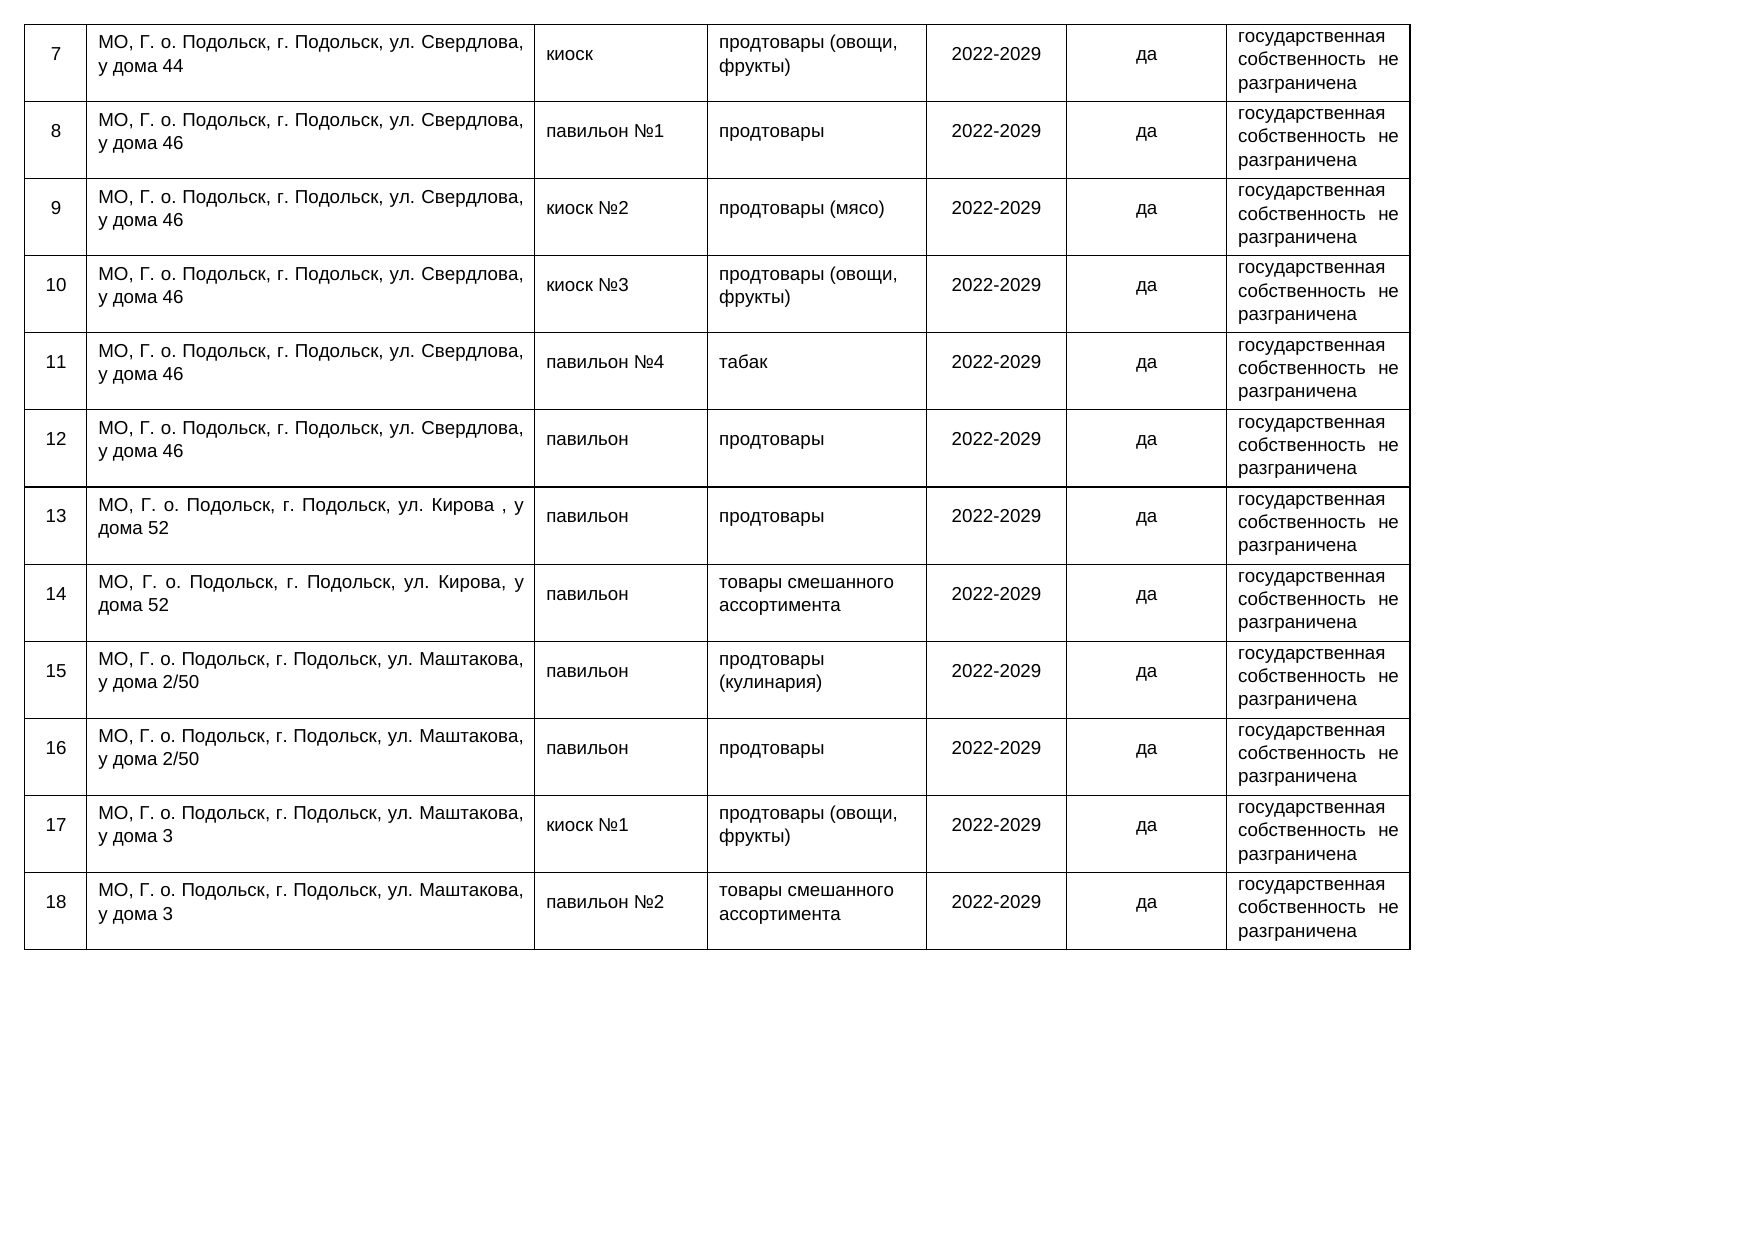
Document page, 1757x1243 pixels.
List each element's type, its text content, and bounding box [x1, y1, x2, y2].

table_cell да [1067, 719, 1226, 795]
table_cell государственная собственность не разграничена [1227, 565, 1409, 641]
table_cell продтовары [708, 488, 926, 563]
table_cell 9 [25, 179, 86, 255]
table_cell МО, Г. о. Подольск, г. Подольск, ул. Маштакова, у дома 3 [87, 873, 534, 949]
table_cell государственная собственность не разграничена [1227, 333, 1409, 409]
table_cell 2022-2029 [927, 488, 1066, 563]
table_cell МО, Г. о. Подольск, г. Подольск, ул. Свердлова, у дома 46 [87, 410, 534, 486]
table_cell да [1067, 102, 1226, 178]
table_cell да [1067, 179, 1226, 255]
table_cell 2022-2029 [927, 565, 1066, 641]
table_cell да [1067, 256, 1226, 332]
table_cell продтовары (мясо) [708, 179, 926, 255]
table_cell 2022-2029 [927, 410, 1066, 486]
table_cell да [1067, 873, 1226, 949]
table_cell МО, Г. о. Подольск, г. Подольск, ул. Свердлова, у дома 46 [87, 333, 534, 409]
table_cell павильон [535, 410, 707, 486]
table_cell 2022-2029 [927, 642, 1066, 718]
table_cell государственная собственность не разграничена [1227, 642, 1409, 718]
table_cell киоск №2 [535, 179, 707, 255]
table_cell продтовары [708, 719, 926, 795]
table_cell продтовары (овощи, фрукты) [708, 796, 926, 872]
table_cell МО, Г. о. Подольск, г. Подольск, ул. Кирова, у дома 52 [87, 565, 534, 641]
table_cell государственная собственность не разграничена [1227, 873, 1409, 949]
table_cell да [1067, 333, 1226, 409]
table_cell государственная собственность не разграничена [1227, 719, 1409, 795]
table_header продтовары (овощи, фрукты) [708, 25, 926, 101]
table_cell табак [708, 333, 926, 409]
table_cell киоск №3 [535, 256, 707, 332]
table_cell 13 [25, 488, 86, 563]
table_cell да [1067, 410, 1226, 486]
table_cell МО, Г. о. Подольск, г. Подольск, ул. Свердлова, у дома 46 [87, 102, 534, 178]
table_header государственная собственность не разграничена [1227, 25, 1409, 101]
table_cell государственная собственность не разграничена [1227, 796, 1409, 872]
table_cell 14 [25, 565, 86, 641]
table_cell государственная собственность не разграничена [1227, 488, 1409, 563]
table_cell 17 [25, 796, 86, 872]
table_cell 15 [25, 642, 86, 718]
table_cell государственная собственность не разграничена [1227, 410, 1409, 486]
table_cell 2022-2029 [927, 719, 1066, 795]
table_cell 10 [25, 256, 86, 332]
table_cell МО, Г. о. Подольск, г. Подольск, ул. Маштакова, у дома 2/50 [87, 642, 534, 718]
table_cell да [1067, 796, 1226, 872]
table_cell 8 [25, 102, 86, 178]
table_cell МО, Г. о. Подольск, г. Подольск, ул. Маштакова, у дома 3 [87, 796, 534, 872]
table_cell государственная собственность не разграничена [1227, 102, 1409, 178]
table_cell МО, Г. о. Подольск, г. Подольск, ул. Свердлова, у дома 46 [87, 179, 534, 255]
table_cell павильон [535, 488, 707, 563]
table_cell продтовары (овощи, фрукты) [708, 256, 926, 332]
table_cell продтовары [708, 410, 926, 486]
table_cell 2022-2029 [927, 179, 1066, 255]
table_cell павильон №2 [535, 873, 707, 949]
table_cell 2022-2029 [927, 256, 1066, 332]
table_cell павильон [535, 719, 707, 795]
table_header киоск [535, 25, 707, 101]
table_cell павильон №4 [535, 333, 707, 409]
table_header да [1067, 25, 1226, 101]
table_cell 16 [25, 719, 86, 795]
table_header 2022-2029 [927, 25, 1066, 101]
table_cell 11 [25, 333, 86, 409]
table_cell государственная собственность не разграничена [1227, 179, 1409, 255]
table_cell МО, Г. о. Подольск, г. Подольск, ул. Маштакова, у дома 2/50 [87, 719, 534, 795]
table_cell 18 [25, 873, 86, 949]
table_cell павильон [535, 565, 707, 641]
table_cell МО, Г. о. Подольск, г. Подольск, ул. Кирова , у дома 52 [87, 488, 534, 563]
table_cell павильон [535, 642, 707, 718]
table_cell да [1067, 642, 1226, 718]
table_cell товары смешанного ассортимента [708, 873, 926, 949]
table_cell 2022-2029 [927, 102, 1066, 178]
table_cell 2022-2029 [927, 333, 1066, 409]
table_cell МО, Г. о. Подольск, г. Подольск, ул. Свердлова, у дома 46 [87, 256, 534, 332]
table_cell государственная собственность не разграничена [1227, 256, 1409, 332]
table_cell продтовары [708, 102, 926, 178]
table_cell киоск №1 [535, 796, 707, 872]
table_cell 2022-2029 [927, 873, 1066, 949]
table_cell 12 [25, 410, 86, 486]
table_cell да [1067, 565, 1226, 641]
table_cell товары смешанного ассортимента [708, 565, 926, 641]
table_cell 2022-2029 [927, 796, 1066, 872]
table_cell павильон №1 [535, 102, 707, 178]
table_cell продтовары (кулинария) [708, 642, 926, 718]
table_header 7 [25, 25, 86, 101]
table_cell да [1067, 488, 1226, 563]
table_header МО, Г. о. Подольск, г. Подольск, ул. Свердлова, у дома 44 [87, 25, 534, 101]
